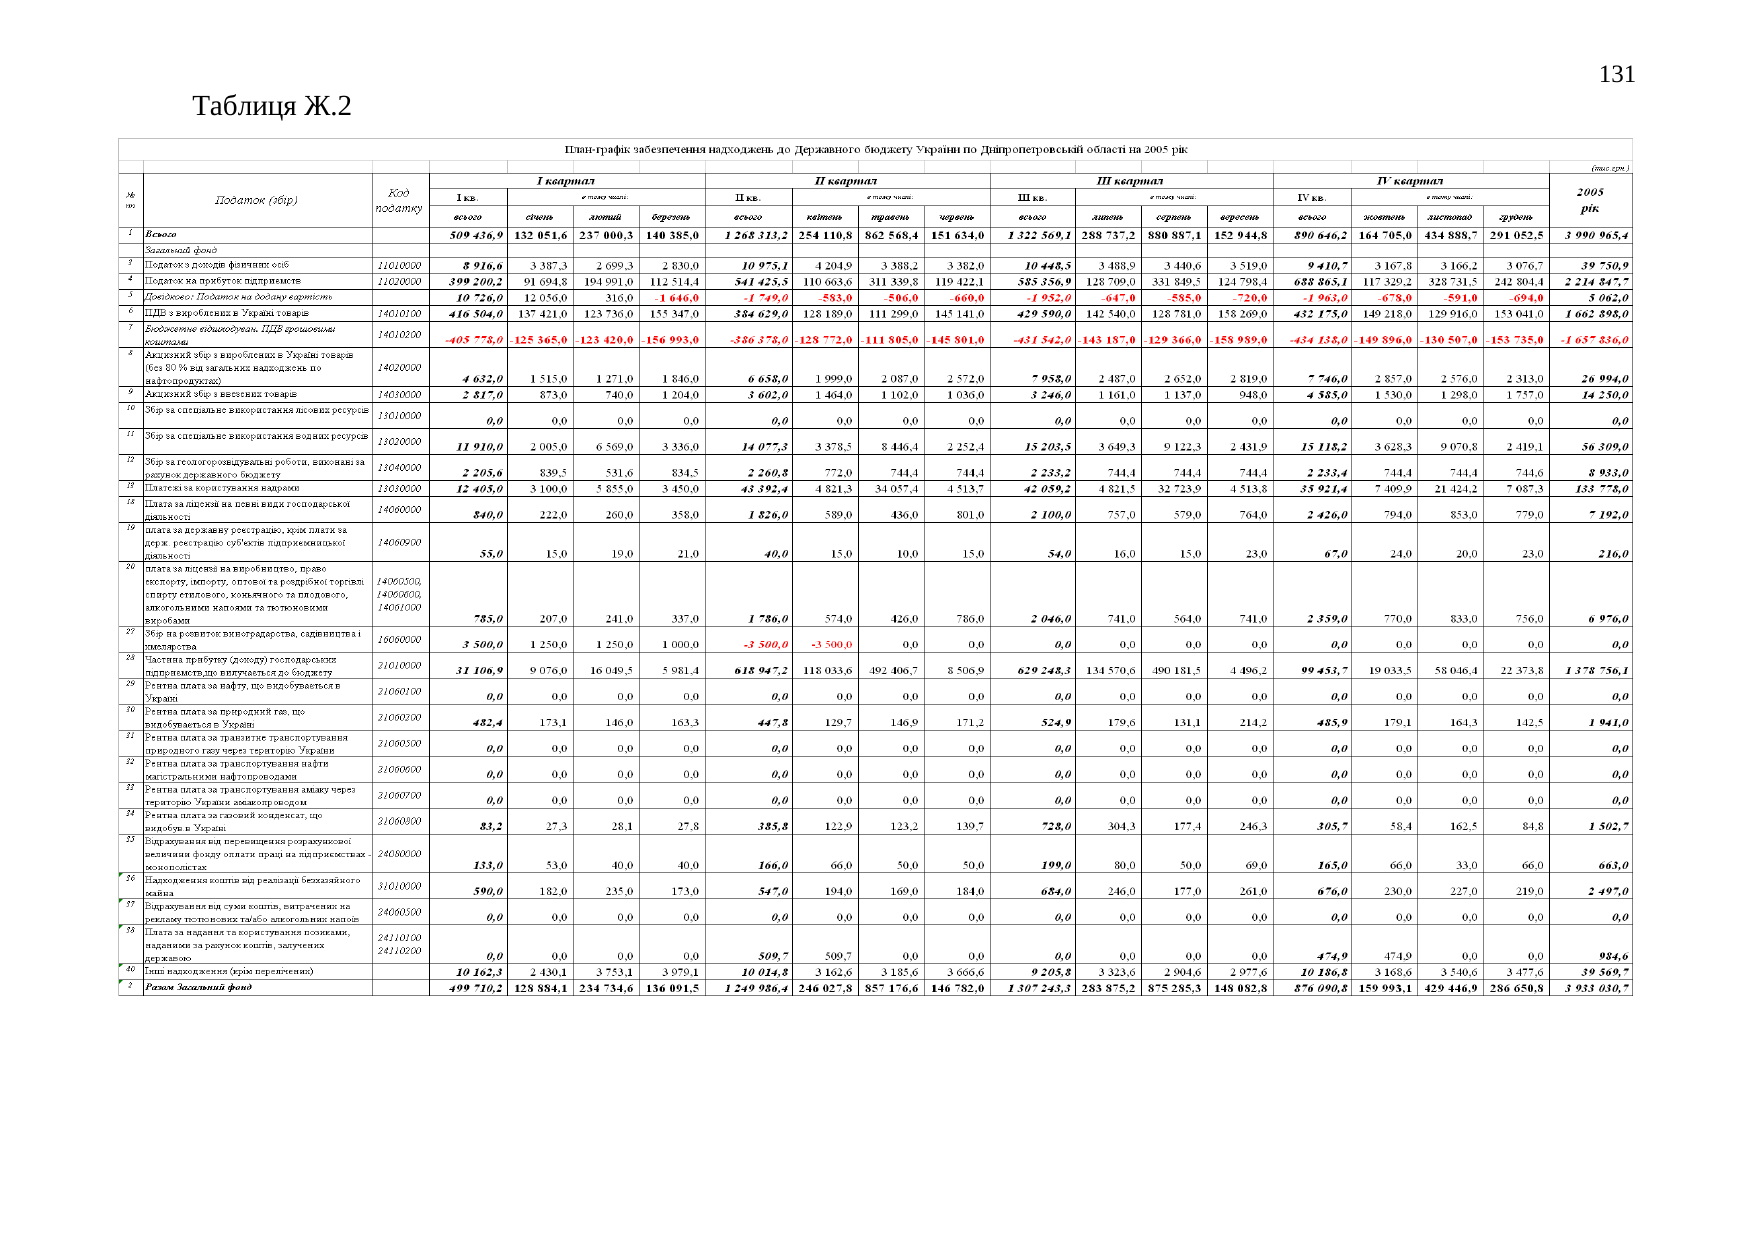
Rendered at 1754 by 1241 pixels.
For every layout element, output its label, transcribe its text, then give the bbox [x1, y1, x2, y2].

picture [118, 138, 1633, 996]
text Таблиця Ж.2 [118, 88, 1636, 122]
